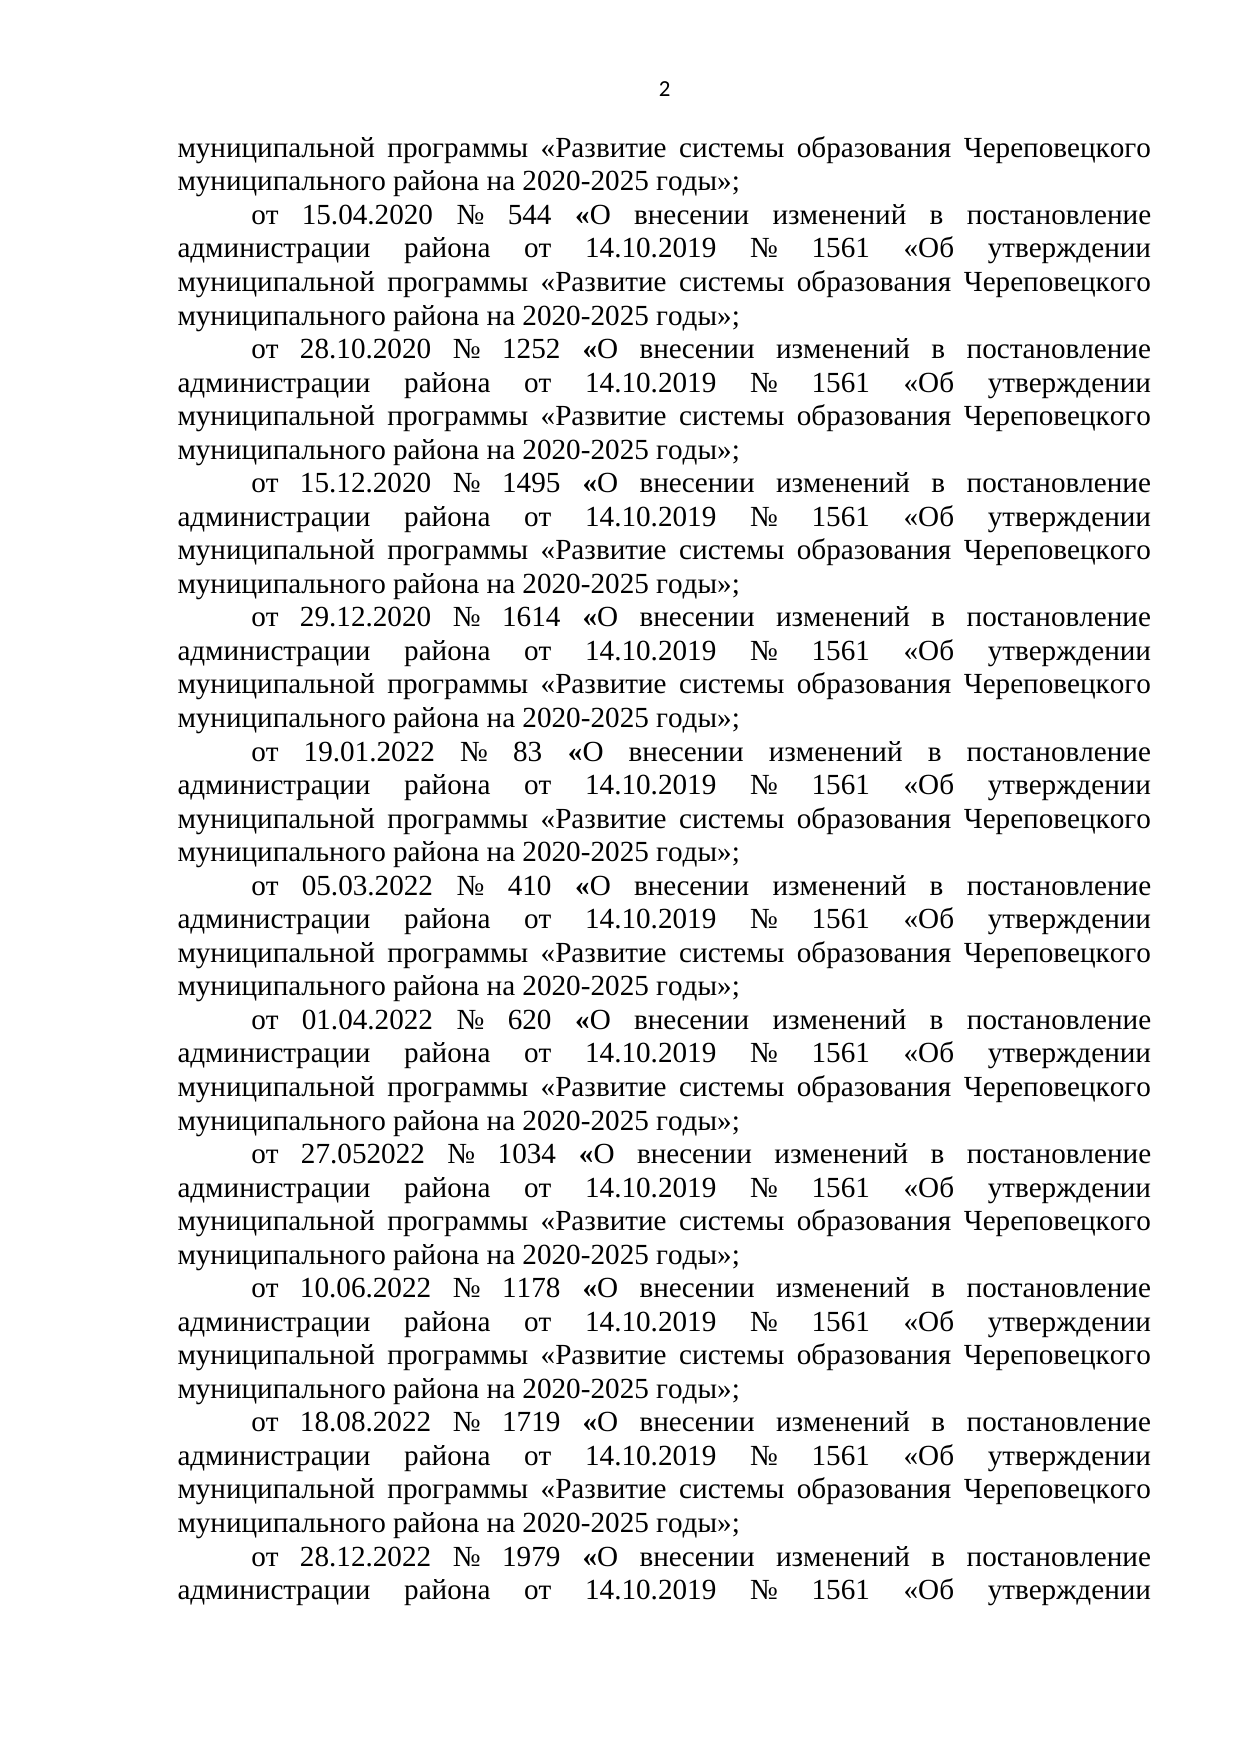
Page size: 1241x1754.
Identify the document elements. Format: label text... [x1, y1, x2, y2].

list от 19.01.2022 № 83 «О внесении изменений в постановление администрации района от 14.10.2019 № 1561 «Об утверждении муниципальной программы «Развитие системы образования Череповецкого муниципального района на 2020-2025 годы»; [177, 734, 1152, 868]
list от 18.08.2022 № 1719 «О внесении изменений в постановление администрации района от 14.10.2019 № 1561 «Об утверждении муниципальной программы «Развитие системы образования Череповецкого муниципального района на 2020-2025 годы»; [177, 1404, 1152, 1539]
list от 15.04.2020 № 544 «О внесении изменений в постановление администрации района от 14.10.2019 № 1561 «Об утверждении муниципальной программы «Развитие системы образования Череповецкого муниципального района на 2020-2025 годы»; [177, 197, 1152, 331]
list от 29.12.2020 № 1614 «О внесении изменений в постановление администрации района от 14.10.2019 № 1561 «Об утверждении муниципальной программы «Развитие системы образования Череповецкого муниципального района на 2020-2025 годы»; [177, 599, 1152, 734]
list от 28.10.2020 № 1252 «О внесении изменений в постановление администрации района от 14.10.2019 № 1561 «Об утверждении муниципальной программы «Развитие системы образования Череповецкого муниципального района на 2020-2025 годы»; [177, 331, 1152, 465]
list от 27.052022 № 1034 «О внесении изменений в постановление администрации района от 14.10.2019 № 1561 «Об утверждении муниципальной программы «Развитие системы образования Череповецкого муниципального района на 2020-2025 годы»; [177, 1136, 1152, 1270]
list от 01.04.2022 № 620 «О внесении изменений в постановление администрации района от 14.10.2019 № 1561 «Об утверждении муниципальной программы «Развитие системы образования Череповецкого муниципального района на 2020-2025 годы»; [177, 1002, 1152, 1136]
list от 10.06.2022 № 1178 «О внесении изменений в постановление администрации района от 14.10.2019 № 1561 «Об утверждении муниципальной программы «Развитие системы образования Череповецкого муниципального района на 2020-2025 годы»; [177, 1270, 1152, 1404]
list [177, 130, 1152, 197]
list от 15.12.2020 № 1495 «О внесении изменений в постановление администрации района от 14.10.2019 № 1561 «Об утверждении муниципальной программы «Развитие системы образования Череповецкого муниципального района на 2020-2025 годы»; [177, 465, 1152, 599]
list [177, 1539, 1152, 1606]
list от 05.03.2022 № 410 «О внесении изменений в постановление администрации района от 14.10.2019 № 1561 «Об утверждении муниципальной программы «Развитие системы образования Череповецкого муниципального района на 2020-2025 годы»; [177, 868, 1152, 1002]
